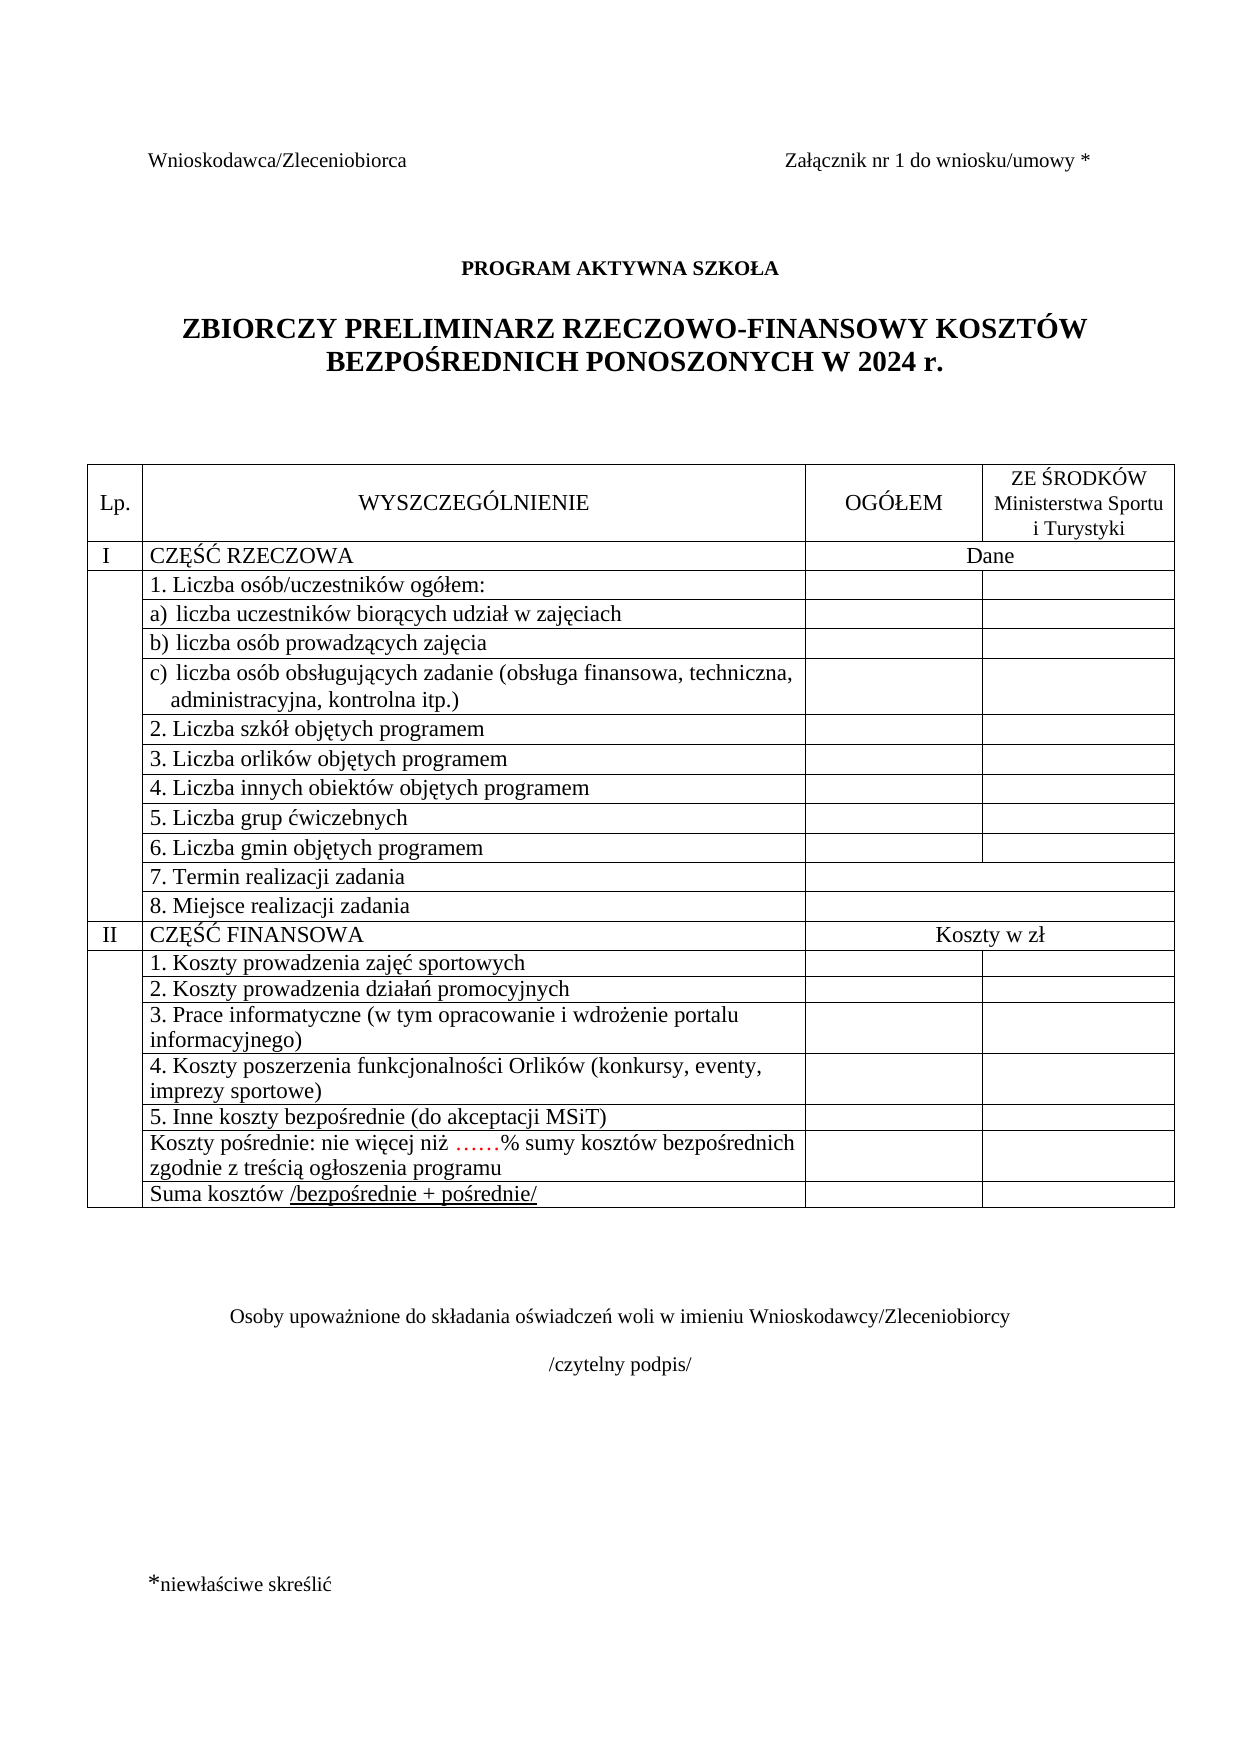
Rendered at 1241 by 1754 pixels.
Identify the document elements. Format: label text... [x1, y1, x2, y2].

table_cell liczba osób prowadzących zajęcia [143, 629, 805, 658]
table_cell [983, 775, 1174, 803]
table_cell 2. Liczba szkół objętych programem [143, 715, 805, 744]
table_cell 1. Koszty prowadzenia zajęć sportowych [143, 951, 805, 976]
table_cell [806, 571, 982, 599]
table_cell [806, 715, 982, 744]
table_cell [806, 804, 982, 833]
text /czytelny podpis/ [148, 1352, 1092, 1376]
table_cell Koszty pośrednie: nie więcej niż ……% sumy kosztów bezpośrednich zgodnie z treścią ogłoszenia programu [143, 1131, 805, 1181]
table_cell 7. Termin realizacji zadania [143, 863, 805, 891]
table_cell [806, 600, 982, 628]
table_cell [806, 1131, 982, 1181]
table_cell II [88, 922, 142, 949]
table_header Lp. [88, 465, 142, 541]
table_cell liczba uczestników biorących udział w zajęciach [143, 600, 805, 628]
table_cell [983, 571, 1174, 599]
table_cell 4. Koszty poszerzenia funkcjonalności Orlików (konkursy, eventy, imprezy sportowe) [143, 1054, 805, 1104]
table_cell [88, 951, 142, 1207]
table_cell [983, 1131, 1174, 1181]
table_cell 2. Koszty prowadzenia działań promocyjnych [143, 977, 805, 1002]
table_cell liczba osób obsługujących zadanie (obsługa finansowa, techniczna, administracyjna, kontrolna itp.) [143, 659, 805, 714]
table_cell Dane [806, 542, 1174, 570]
table_cell [983, 715, 1174, 744]
text *niewłaściwe skreślić [148, 1568, 1092, 1597]
table_cell [806, 1105, 982, 1130]
text Wnioskodawca/Zleceniobiorca Załącznik nr 1 do wniosku/umowy * [148, 148, 1092, 172]
table_cell [983, 1054, 1174, 1104]
text ZBIORCZY PRELIMINARZ RZECZOWO-FINANSOWY KOSZTÓW BEZPOŚREDNICH PONOSZONYCH W 2024 r. [148, 311, 1122, 378]
table_cell [983, 659, 1174, 714]
text Osoby upoważnione do składania oświadczeń woli w imieniu Wnioskodawcy/Zleceniobiorcy [148, 1304, 1092, 1328]
table_cell 8. Miejsce realizacji zadania [143, 892, 805, 921]
table_cell [88, 571, 142, 921]
text PROGRAM AKTYWNA SZKOŁA [148, 256, 1092, 280]
table_cell Suma kosztów /bezpośrednie + pośrednie/ [143, 1182, 805, 1207]
table_cell 3. Liczba orlików objętych programem [143, 745, 805, 773]
table_header ZE ŚRODKÓW Ministerstwa Sportu i Turystyki [983, 465, 1174, 541]
table_cell [983, 977, 1174, 1002]
table_cell [983, 804, 1174, 833]
table_cell [806, 951, 982, 976]
table_cell I [88, 542, 142, 570]
table_cell [806, 1003, 982, 1053]
table_cell 5. Inne koszty bezpośrednie (do akceptacji MSiT) [143, 1105, 805, 1130]
table_cell [983, 1003, 1174, 1053]
table_cell CZĘŚĆ RZECZOWA [143, 542, 805, 570]
table_cell [806, 834, 982, 862]
table_cell [806, 745, 982, 773]
table_cell [983, 951, 1174, 976]
table_cell Koszty w zł [806, 922, 1174, 949]
table_cell 4. Liczba innych obiektów objętych programem [143, 775, 805, 803]
table_cell [983, 745, 1174, 773]
table_header WYSZCZEGÓLNIENIE [143, 465, 805, 541]
table_cell [806, 659, 982, 714]
table_cell [806, 863, 1174, 891]
table_cell 3. Prace informatyczne (w tym opracowanie i wdrożenie portalu informacyjnego) [143, 1003, 805, 1053]
table_cell [806, 1182, 982, 1207]
table_cell 5. Liczba grup ćwiczebnych [143, 804, 805, 833]
table_cell [983, 629, 1174, 658]
table_cell [806, 977, 982, 1002]
table_cell [806, 775, 982, 803]
table_cell [983, 834, 1174, 862]
table_cell [983, 1105, 1174, 1130]
table_cell [983, 600, 1174, 628]
table_cell [806, 892, 1174, 921]
table_cell 1. Liczba osób/uczestników ogółem: [143, 571, 805, 599]
table_cell [806, 629, 982, 658]
table_cell 6. Liczba gmin objętych programem [143, 834, 805, 862]
table_cell [806, 1054, 982, 1104]
table_header OGÓŁEM [806, 465, 982, 541]
table_cell [983, 1182, 1174, 1207]
table_cell CZĘŚĆ FINANSOWA [143, 922, 805, 949]
